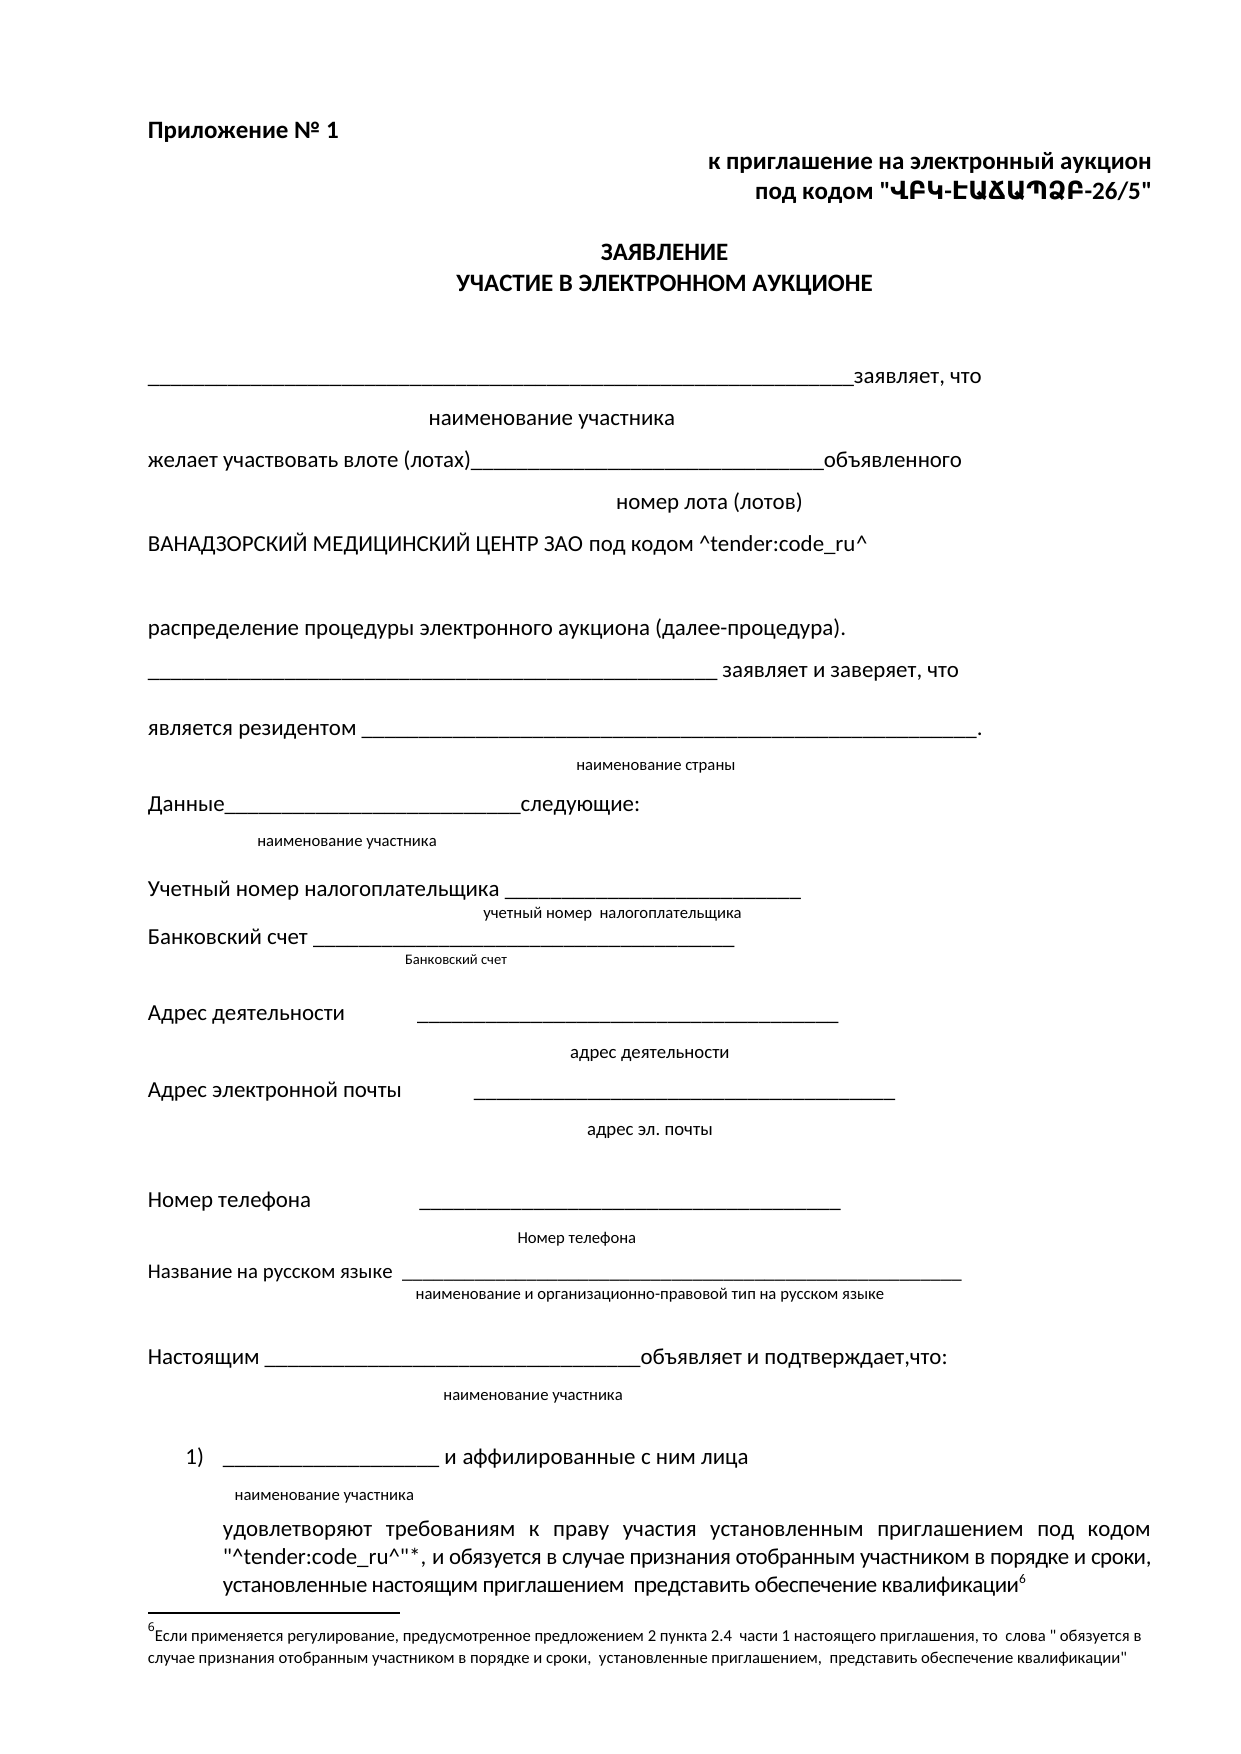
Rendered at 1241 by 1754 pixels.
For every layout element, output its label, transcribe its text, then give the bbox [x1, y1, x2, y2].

text Банковский счет [148, 950, 1152, 968]
list ___________________ и аффилированные с ним лица [185, 1442, 1152, 1470]
text учетный номер налогоплательщика [148, 902, 1152, 922]
text наименование и организационно-правовой тип на русском языке [148, 1283, 1152, 1304]
text распределение процедуры электронного аукциона (далее-процедура). [148, 613, 1152, 641]
list удовлетворяют требованиям к праву участия установленным приглашением под кодом "^tender:code_ru^"*, и обязуется в случае признания отобранным участником в порядке и сроки, установленные настоящим приглашением представить обеспечение квалификации [223, 1514, 1152, 1598]
text Адрес деятельности _____________________________________ [148, 998, 1152, 1026]
text Учетный номер налогоплательщика __________________________ [148, 874, 1152, 902]
text наименование участника [148, 831, 1152, 851]
text к приглашение на электронный аукцион [177, 145, 1152, 176]
text Настоящим _________________________________объявляет и подтверждает,что: [148, 1342, 1152, 1370]
text ЗАЯВЛЕНИЕ [177, 237, 1152, 267]
text адрес эл. почты [148, 1117, 1152, 1140]
text Банковский счет _____________________________________ [148, 922, 1152, 950]
text Номер телефона [517, 1227, 1152, 1248]
text Адрес электронной почты _____________________________________ [148, 1075, 1152, 1103]
text является резидентом ______________________________________________________. [148, 713, 1152, 741]
text __________________________________________________ заявляет и заверяет, что [148, 655, 1152, 683]
text номер лота (лотов) [606, 487, 1152, 515]
text желает участвовать влоте (лотах)_______________________________объявленного [148, 445, 1152, 473]
text ______________________________________________________________заявляет, что [148, 361, 1152, 389]
text наименование страны [576, 754, 1152, 775]
text Номер телефона _____________________________________ [148, 1186, 1152, 1213]
text наименование участника [148, 1484, 1152, 1504]
text наименование участника [443, 1384, 1152, 1404]
text наименование участника [428, 403, 1152, 431]
text адрес деятельности [148, 1040, 1152, 1063]
text ВАНАДЗОРСКИЙ МЕДИЦИНСКИЙ ЦЕНТР ЗАО под кодом ^tender:code_ru^ [148, 529, 1152, 557]
text Данные__________________________следующие: [148, 789, 1152, 817]
text под кодом "ՎԲԿ-ԷԱՃԱՊՁԲ-26/5" [177, 176, 1152, 206]
text Название на русском языке ______________________________________________________ [148, 1258, 1152, 1283]
text 2.4 На этапе аукциона участник представляет сниженные ценовые предложения в порядке, установленном пунктом 2.2 части 2 настоящего приглашения, без необходимости загрузки новых документов в систему. Приложение № 1 [148, 86, 1152, 145]
text УЧАСТИЕ В ЭЛЕКТРОННОМ АУКЦИОНЕ [177, 267, 1152, 298]
